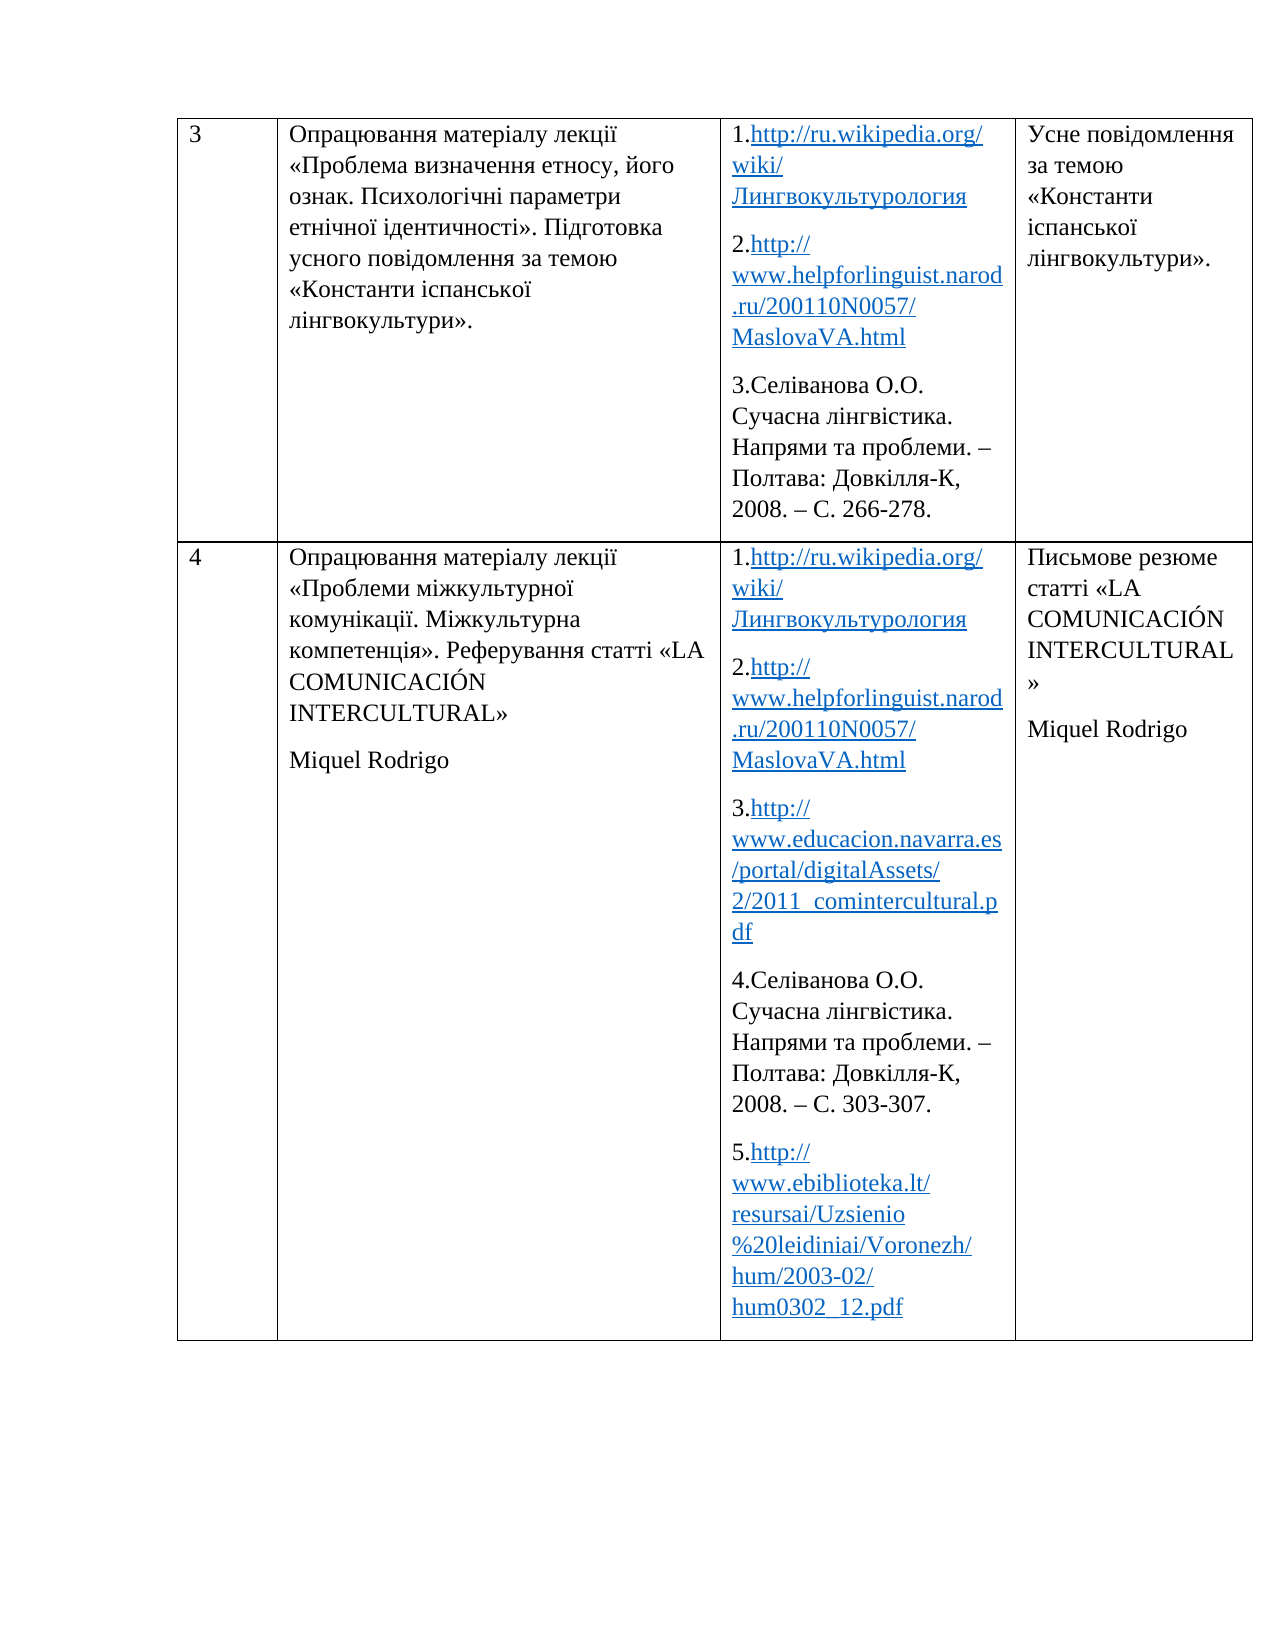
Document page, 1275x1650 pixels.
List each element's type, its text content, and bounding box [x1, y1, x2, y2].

table_cell Усне повідомлення за темою «Константи іспанської лінгвокультури». [1016, 119, 1252, 541]
table_cell Опрацювання матеріалу лекції «Проблема визначення етносу, його ознак. Психологічні параметри етнічної ідентичності». Підготовка усного повідомлення за темою «Константи іспанської лінгвокультури». [278, 119, 720, 541]
table_cell 4 [178, 543, 277, 1339]
table_cell Опрацювання матеріалу лекції «Проблеми міжкультурної комунікації. Міжкультурна компетенція». Реферування статті «LA COMUNICACIÓN INTERCULTURAL» Miquel Rodrigo [278, 543, 720, 1339]
table_cell 1.http://ru.wikipedia.org/wiki/Лингвокультурология 2.http://www.helpforlinguist.narod.ru/200110N0057/MaslovaVA.html 3.http://www.educacion.navarra.es/portal/digitalAssets/2/2011_comintercultural.pdf 4.Селіванова О.О. Сучасна лінгвістика. Напрями та проблеми. – Полтава: Довкілля-К, 2008. – С. 303-307. 5.http://www.ebiblioteka.lt/resursai/Uzsienio%20leidiniai/Voronezh/hum/2003-02/hum0302_12.pdf [721, 543, 1015, 1339]
table_cell 3 [178, 119, 277, 541]
table_cell 1.http://ru.wikipedia.org/wiki/Лингвокультурология 2.http://www.helpforlinguist.narod.ru/200110N0057/MaslovaVA.html 3.Селіванова О.О. Сучасна лінгвістика. Напрями та проблеми. – Полтава: Довкілля-К, 2008. – С. 266-278. [721, 119, 1015, 541]
table_cell Письмове резюме статті «LA COMUNICACIÓN INTERCULTURAL» Miquel Rodrigo [1016, 543, 1252, 1339]
